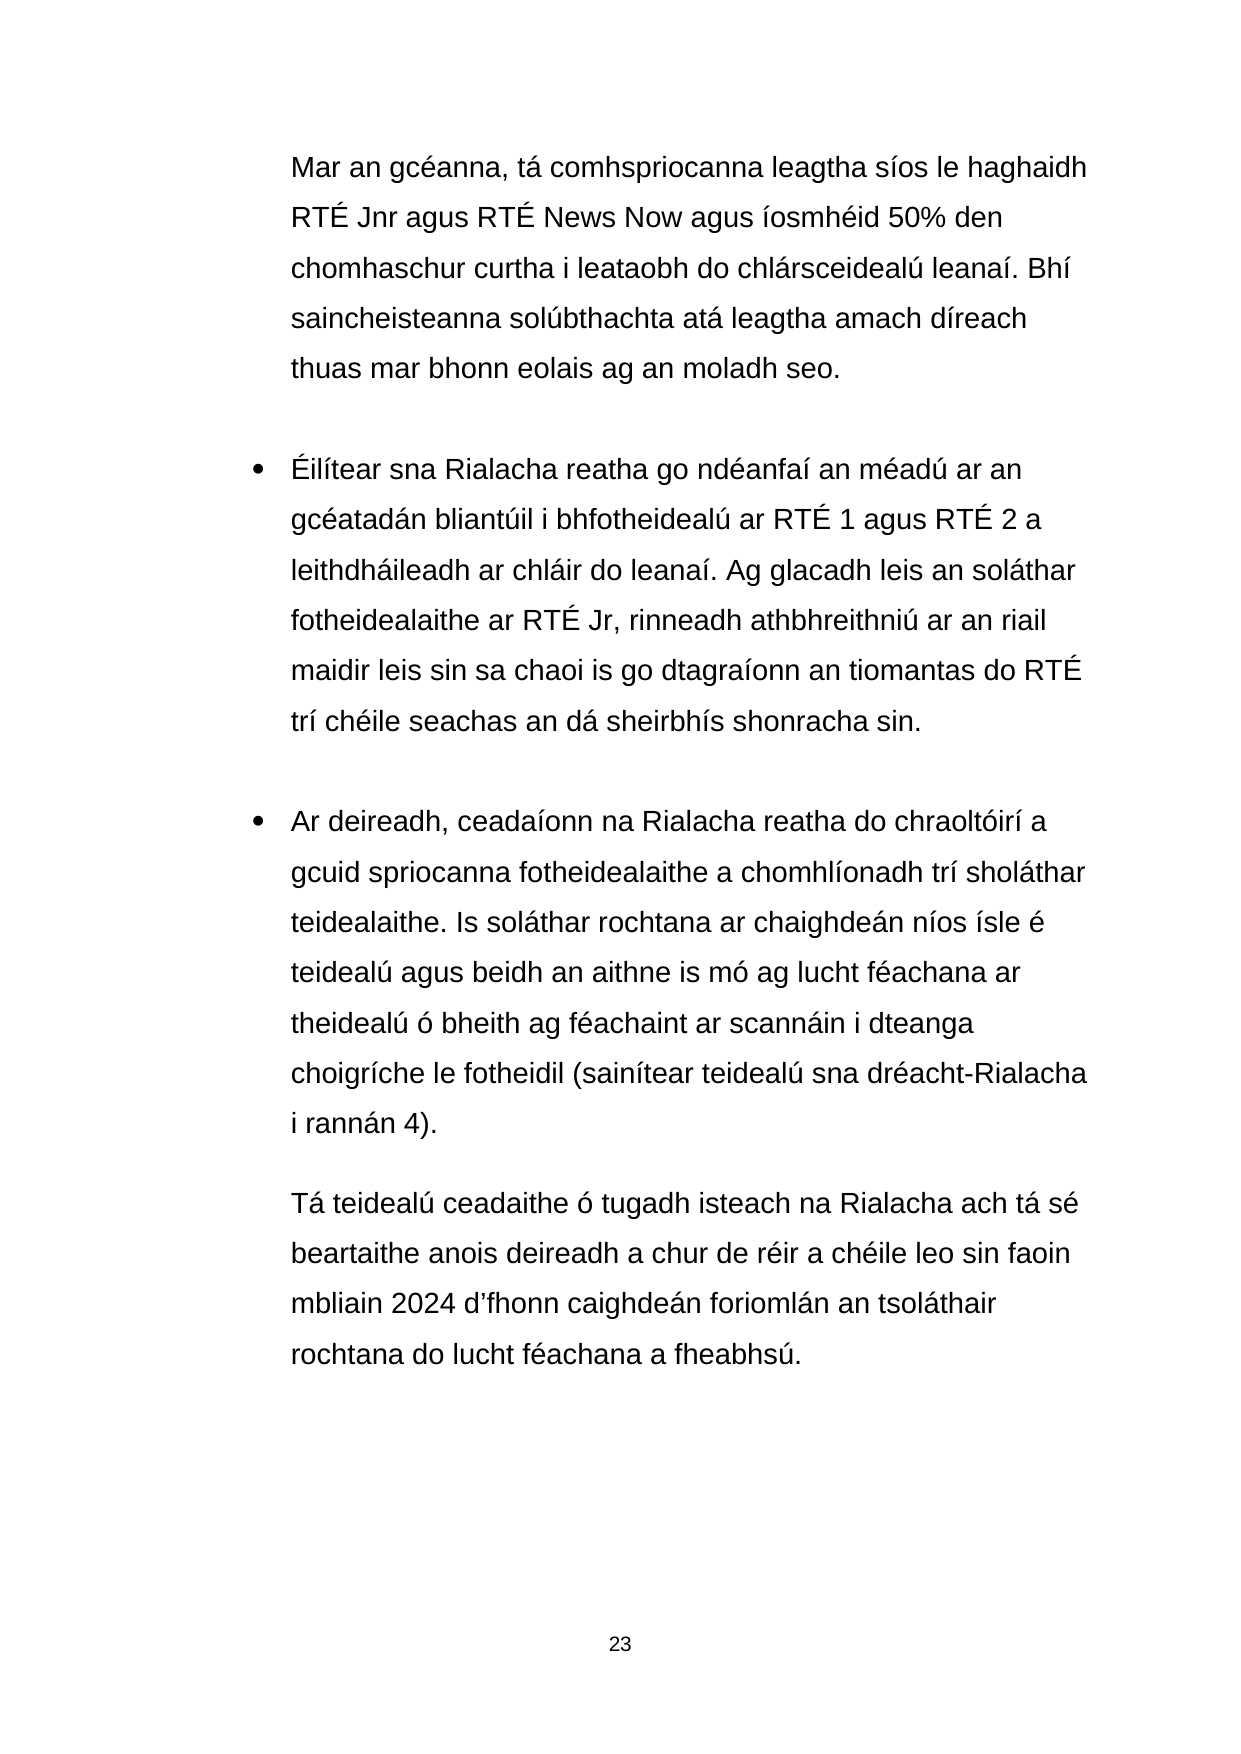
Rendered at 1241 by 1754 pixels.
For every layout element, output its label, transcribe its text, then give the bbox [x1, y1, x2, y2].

list Ar deireadh, ceadaíonn na Rialacha reatha do chraoltóirí a gcuid spriocanna fotheidealaithe a chomhlíonadh trí sholáthar teidealaithe. Is soláthar rochtana ar chaighdeán níos ísle é teidealú agus beidh an aithne is mó ag lucht féachana ar theidealú ó bheith ag féachaint ar scannáin i dteanga choigríche le fotheidil (sainítear teidealú sna dréacht-Rialacha i rannán 4). [253, 804, 1090, 1140]
text Tá teidealú ceadaithe ó tugadh isteach na Rialacha ach tá sé beartaithe anois deireadh a chur de réir a chéile leo sin faoin mbliain 2024 d’fhonn caighdeán foriomlán an tsoláthair rochtana do lucht féachana a fheabhsú. [291, 1186, 1090, 1370]
text Mar an gcéanna, tá comhspriocanna leagtha síos le haghaidh RTÉ Jnr agus RTÉ News Now agus íosmhéid 50% den chomhaschur curtha i leataobh do chlársceidealú leanaí. Bhí saincheisteanna solúbthachta atá leagtha amach díreach thuas mar bhonn eolais ag an moladh seo. [291, 150, 1090, 385]
list Éilítear sna Rialacha reatha go ndéanfaí an méadú ar an gcéatadán bliantúil i bhfotheidealú ar RTÉ 1 agus RTÉ 2 a leithdháileadh ar chláir do leanaí. Ag glacadh leis an soláthar fotheidealaithe ar RTÉ Jr, rinneadh athbhreithniú ar an riail maidir leis sin sa chaoi is go dtagraíonn an tiomantas do RTÉ trí chéile seachas an dá sheirbhís shonracha sin. [253, 452, 1090, 737]
